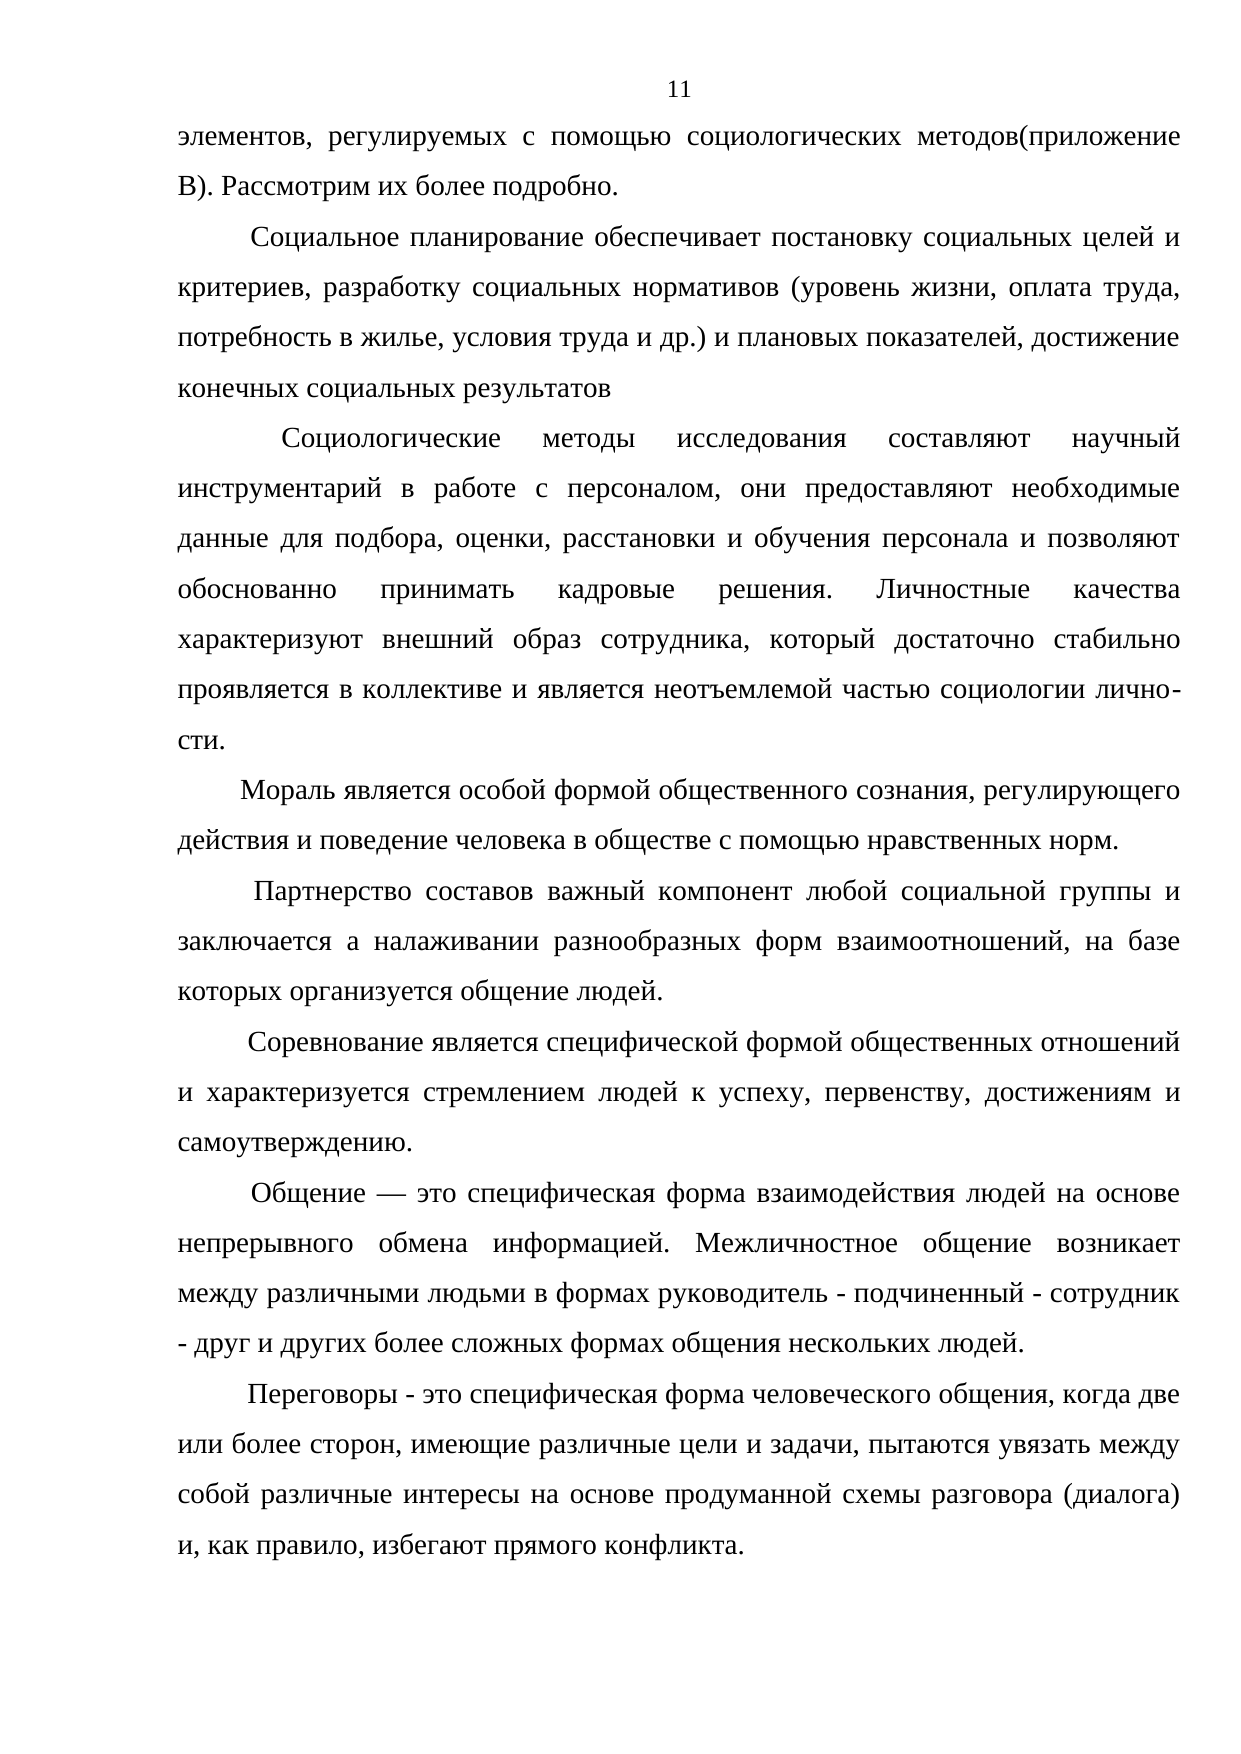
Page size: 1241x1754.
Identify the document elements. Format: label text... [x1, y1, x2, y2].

text Общение — это специфическая форма взаимодействия людей на основе непрерывного обмена информацией. Межличностное общение возникает между различными людьми в формах руководитель - подчиненный - сотрудник - друг и других более сложных формах общения нескольких людей. [177, 1175, 1181, 1359]
text Соревнование является специфической формой общественных отношений и характеризуется стремлением людей к успеху, первенству, достижениям и самоутверждению. [177, 1024, 1181, 1158]
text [177, 118, 1181, 202]
text Мораль является особой формой общественного сознания, регулирующего действия и поведение человека в обществе с помощью нравственных норм. [177, 772, 1181, 856]
text Партнерство составов важный компонент любой социальной группы и заключается а налаживании разнообразных форм взаимоотношений, на базе которых организуется общение людей. [177, 873, 1181, 1007]
text Переговоры - это специфическая форма человеческого общения, когда две или более сторон, имеющие различные цели и задачи, пытаются увязать между собой различные интересы на основе продуманной схемы разговора (диалога) и, как правило, избегают прямого конфликта. [177, 1376, 1181, 1560]
text Социологические методы исследования составляют научный инструментарий в работе с персоналом, они предоставляют необходимые данные для подбора, оценки, расстановки и обучения персонала и позволяют обоснованно принимать кадровые решения. Личностные качества характеризуют внешний образ сотрудника, который достаточно стабильно проявляется в коллективе и является неотъемлемой частью социологии личности. [177, 420, 1181, 755]
text Социальное планирование обеспечивает постановку социальных целей и критериев, разработку социальных нормативов (уровень жизни, оплата труда, потребность в жилье, условия труда и др.) и плановых показателей, достижение конечных социальных результатов [177, 219, 1181, 403]
